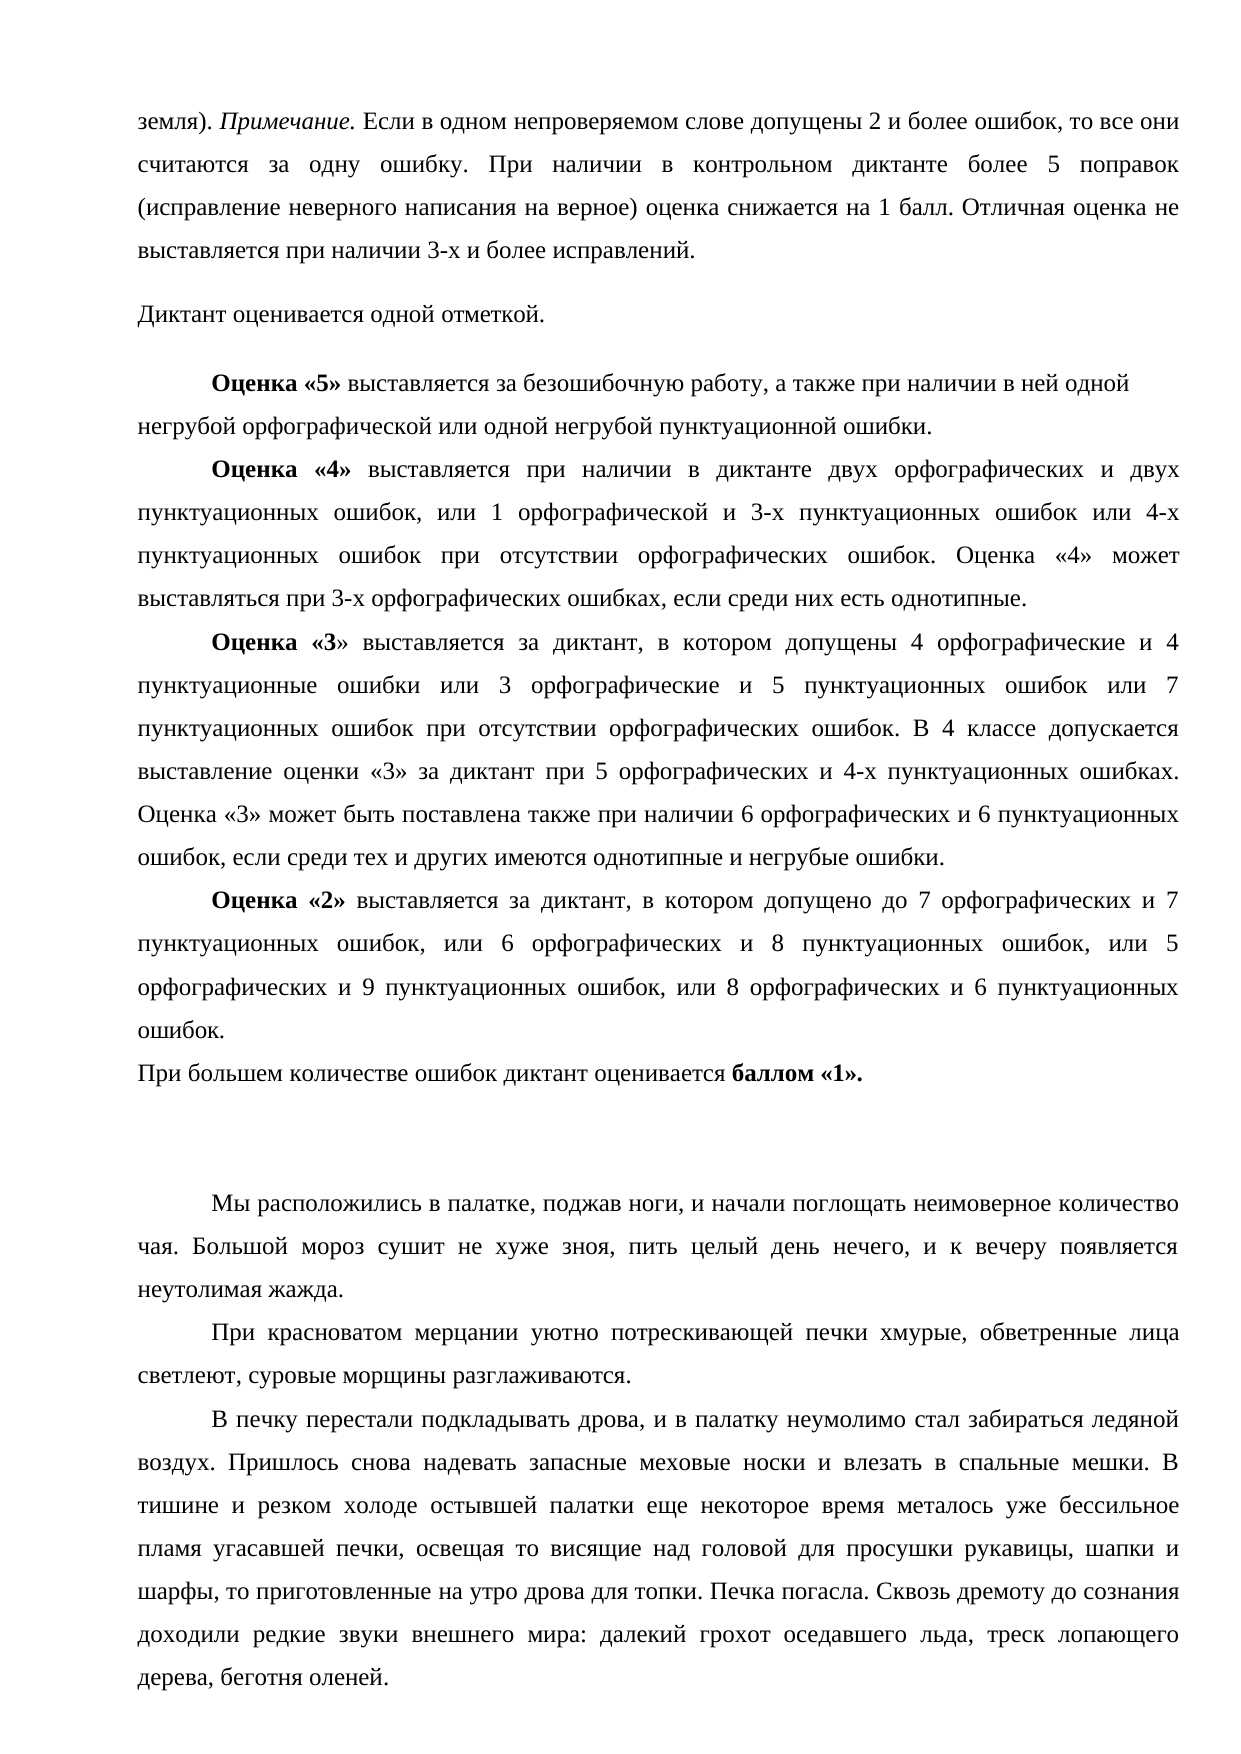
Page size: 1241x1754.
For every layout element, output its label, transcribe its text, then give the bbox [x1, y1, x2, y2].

text земля). Примечание. Если в одном непроверяемом слове допущены 2 и более ошибок, то все они считаются за одну ошибку. При наличии в контрольном диктанте более 5 поправок (исправление неверного написания на верное) оценка снижается на 1 балл. Отличная оценка не выставляется при наличии 3-х и более исправлений. [137, 106, 1180, 264]
text При большем количестве ошибок диктант оценивается баллом «1». [137, 1058, 1240, 1087]
text При красноватом мерцании уютно потрескивающей печки хмурые, обветренные лица светлеют, суровые морщины разглаживаются. [137, 1317, 1180, 1389]
text Мы расположились в палатке, поджав ноги, и начали поглощать неимоверное количество чая. Большой мороз сушит не хуже зноя, пить целый день нечего, и к вечеру появляется неутолимая жажда. [137, 1188, 1180, 1303]
text Оценка «4» выставляется при наличии в диктанте двух орфографических и двух пунктуационных ошибок, или 1 орфографической и 3-х пунктуационных ошибок или 4-х пунктуационных ошибок при отсутствии орфографических ошибок. Оценка «4» может выставляться при 3-х орфографических ошибках, если среди них есть однотипные. [137, 454, 1180, 612]
text Оценка «3» выставляется за диктант, в котором допущены 4 орфографические и 4 пунктуационные ошибки или 3 орфографические и 5 пунктуационных ошибок или 7 пунктуационных ошибок при отсутствии орфографических ошибок. В 4 классе допускается выставление оценки «3» за диктант при 5 орфографических и 4-х пунктуационных ошибках. Оценка «3» может быть поставлена также при наличии 6 орфографических и 6 пунктуационных ошибок, если среди тех и других имеются однотипные и негрубые ошибки. [137, 627, 1180, 871]
text Диктант оценивается одной отметкой. [137, 299, 1240, 328]
text Оценка «5» выставляется за безошибочную работу, а также при наличии в ней одной негрубой орфографической или одной негрубой пунктуационной ошибки. [137, 368, 1130, 440]
text В печку перестали подкладывать дрова, и в палатку неумолимо стал забираться ледяной воздух. Пришлось снова надевать запасные меховые носки и влезать в спальные мешки. В тишине и резком холоде остывшей палатки еще некоторое время металось уже бессильное пламя угасавшей печки, освещая то висящие над головой для просушки рукавицы, шапки и шарфы, то приготовленные на утро дрова для топки. Печка погасла. Сквозь дремоту до сознания доходили редкие звуки внешнего мира: далекий грохот оседавшего льда, треск лопающего дерева, беготня оленей. [137, 1404, 1180, 1691]
text Оценка «2» выставляется за диктант, в котором допущено до 7 орфографических и 7 пунктуационных ошибок, или 6 орфографических и 8 пунктуационных ошибок, или 5 орфографических и 9 пунктуационных ошибок, или 8 орфографических и 6 пунктуационных ошибок. [137, 885, 1180, 1043]
